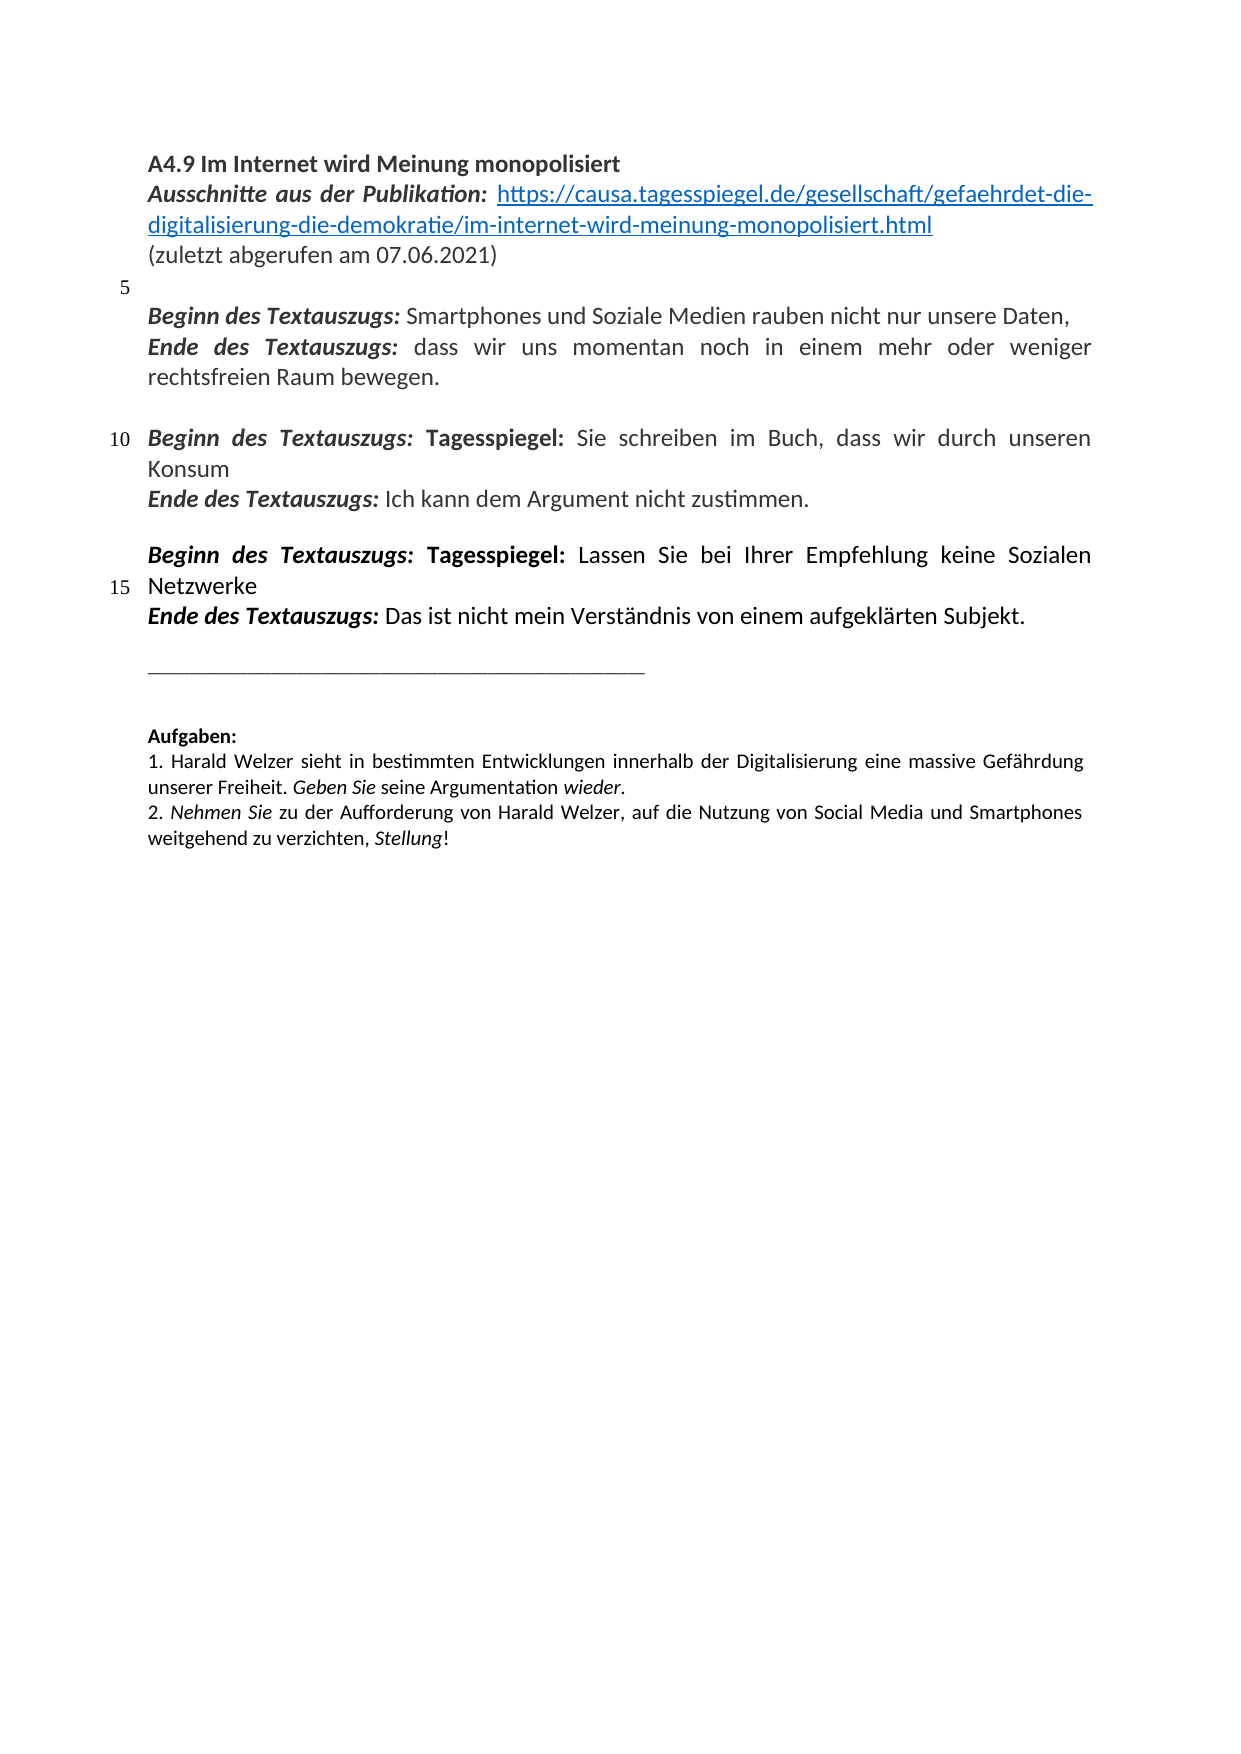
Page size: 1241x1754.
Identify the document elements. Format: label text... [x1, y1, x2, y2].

text A4.9 Im Internet wird Meinung monopolisiert [148, 148, 1092, 178]
text 1. Harald Welzer sieht in bestimmten Entwicklungen innerhalb der Digitalisierung eine massive Gefährdung unserer Freiheit. Geben Sie seine Argumentation wieder. [148, 749, 1085, 799]
text Beginn des Textauszugs: Smartphones und Soziale Medien rauben nicht nur unsere Daten, [148, 300, 1092, 331]
text 2. Nehmen Sie zu der Aufforderung von Harald Welzer, auf die Nutzung von Social Media und Smartphones weitgehend zu verzichten, Stellung! [148, 799, 1085, 850]
text Ausschnitte aus der Publikation: https://causa.tagesspiegel.de/gesellschaft/gefaehrdet-die-digitalisierung-die-demokratie/im-internet-wird-meinung-monopolisiert.html [148, 178, 1092, 239]
text Ende des Textauszugs: Ich kann dem Argument nicht zustimmen. [148, 483, 1092, 514]
text Ende des Textauszugs: Das ist nicht mein Verständnis von einem aufgeklärten Subjekt. [148, 600, 1092, 631]
text (zuletzt abgerufen am 07.06.2021) [148, 239, 1092, 270]
text ____________________________________________________________ [148, 656, 1092, 677]
text Beginn des Textauszugs: Tagesspiegel: Lassen Sie bei Ihrer Empfehlung keine Sozialen Netzwerke [148, 539, 1092, 600]
text Beginn des Textauszugs: Tagesspiegel: Sie schreiben im Buch, dass wir durch unseren Konsum [148, 422, 1092, 483]
text Ende des Textauszugs: dass wir uns momentan noch in einem mehr oder weniger rechtsfreien Raum bewegen. [148, 331, 1092, 392]
text Aufgaben: [148, 723, 1085, 749]
